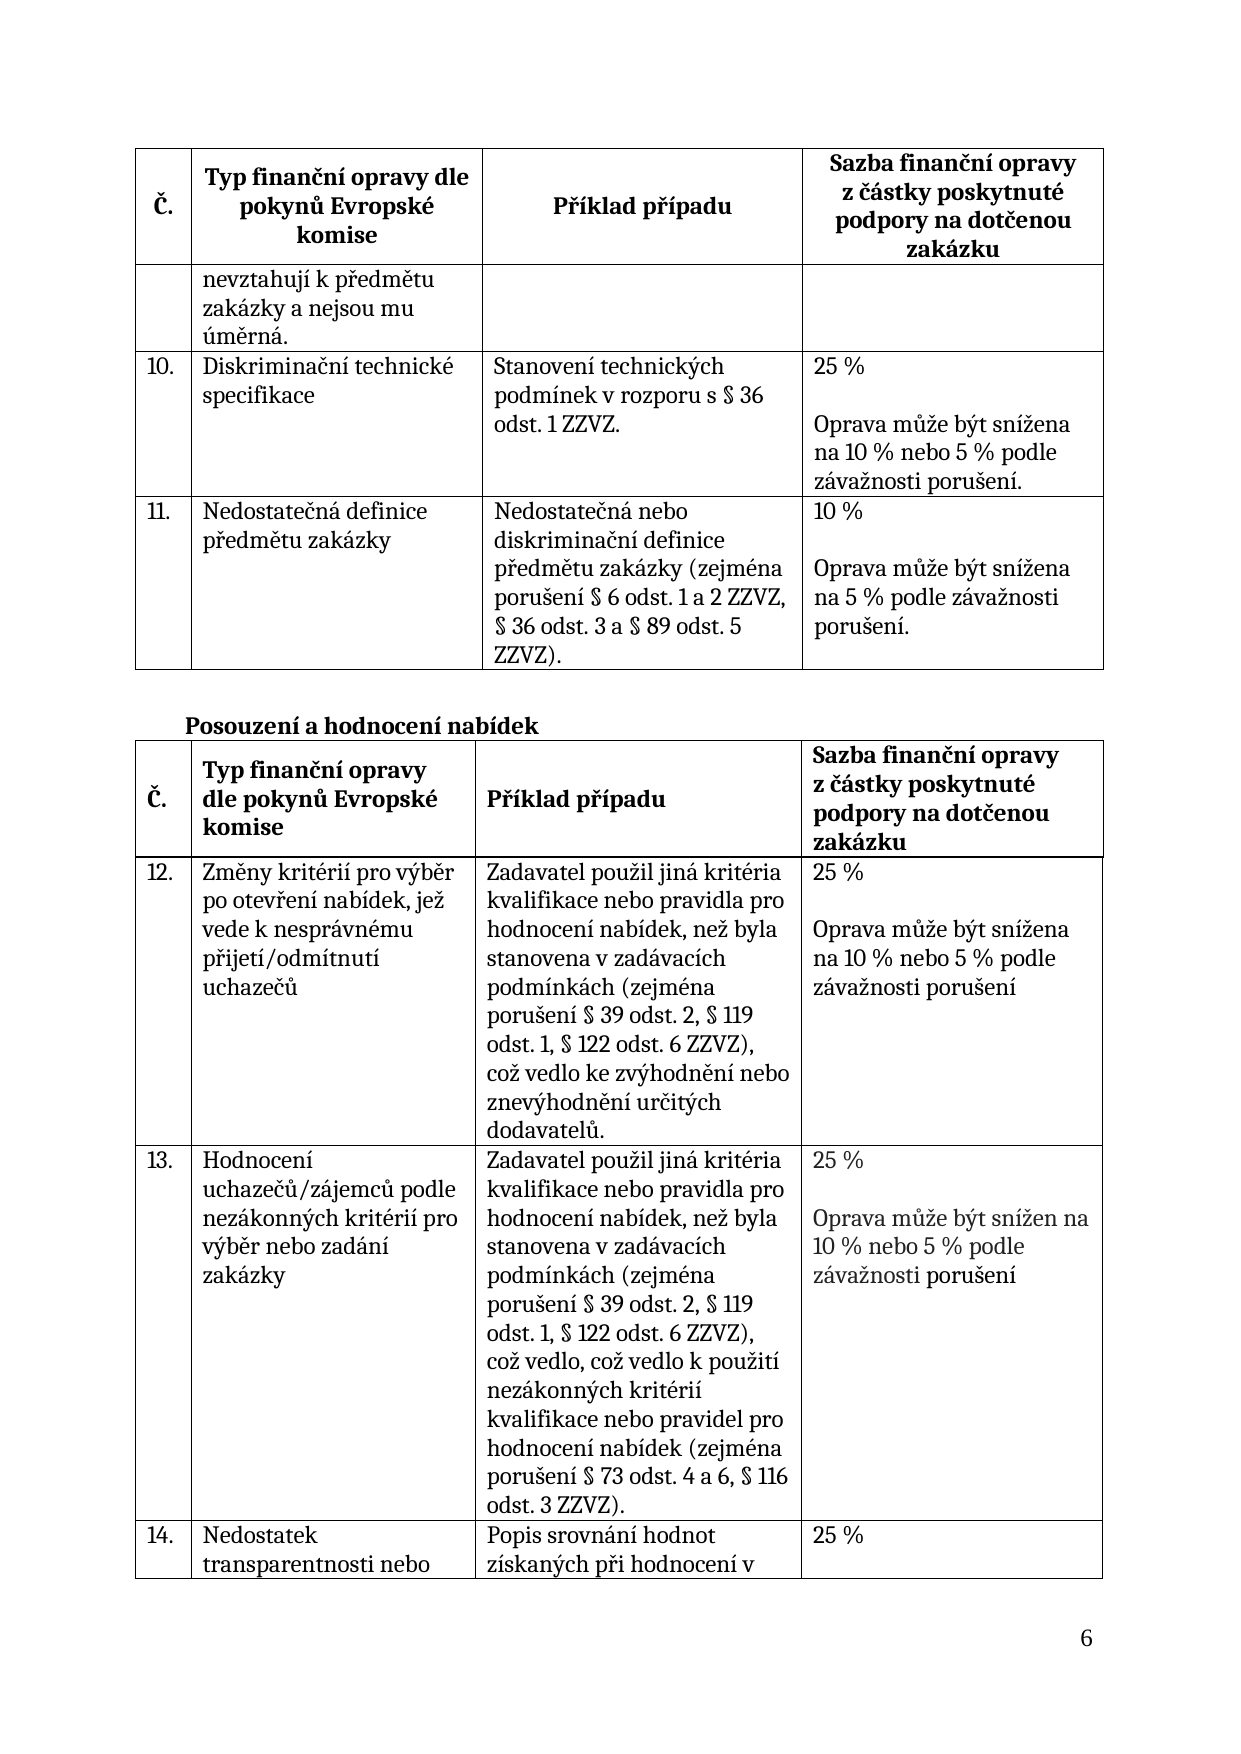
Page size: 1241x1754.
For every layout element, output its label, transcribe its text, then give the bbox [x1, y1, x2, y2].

table_cell 25 % Oprava může být snížena na 10 % nebo 5 % podle závažnosti porušení [802, 858, 1102, 1145]
table_cell Diskriminační technické specifikace [192, 352, 482, 496]
table_header Příklad případu [483, 149, 802, 264]
table_cell Změny kritérií pro výběr po otevření nabídek, jež vede k nesprávnému přijetí/odmítnutí uchazečů [192, 858, 475, 1145]
table_header Typ finanční opravy dle pokynů Evropské komise [192, 149, 482, 264]
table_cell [802, 1521, 1102, 1578]
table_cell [192, 265, 482, 351]
table_cell Hodnocení uchazečů/zájemců podle nezákonných kritérií pro výběr nebo zadání zakázky [192, 1146, 475, 1520]
table_cell 12. [136, 858, 191, 1145]
table_cell Nedostatečná definice předmětu zakázky [192, 497, 482, 669]
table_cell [192, 1521, 475, 1578]
table_cell 10. [136, 352, 191, 496]
table_cell 13. [136, 1146, 191, 1520]
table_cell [476, 1521, 801, 1578]
table_header Č. [136, 149, 191, 264]
table_cell Nedostatečná nebo diskriminační definice předmětu zakázky (zejména porušení § 6 odst. 1 a 2 ZZVZ, § 36 odst. 3 a § 89 odst. 5 ZZVZ). [483, 497, 802, 669]
table_header Sazba finanční opravy z částky poskytnuté podpory na dotčenou zakázku [803, 149, 1103, 264]
table_header Sazba finanční opravy z částky poskytnuté podpory na dotčenou zakázku [802, 741, 1103, 856]
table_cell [483, 265, 802, 351]
table_header Typ finanční opravy dle pokynů Evropské komise [192, 741, 475, 856]
table_cell 14. [136, 1521, 191, 1578]
table_cell 25 % Oprava může být snížena na 10 % nebo 5 % podle závažnosti porušení. [803, 352, 1103, 496]
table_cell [803, 265, 1103, 351]
table_cell Zadavatel použil jiná kritéria kvalifikace nebo pravidla pro hodnocení nabídek, než byla stanovena v zadávacích podmínkách (zejména porušení § 39 odst. 2, § 119 odst. 1, § 122 odst. 6 ZZVZ), což vedlo ke zvýhodnění nebo znevýhodnění určitých dodavatelů. [476, 858, 801, 1145]
table_cell 11. [136, 497, 191, 669]
table_header Č. [136, 741, 191, 856]
list Posouzení a hodnocení nabídek [185, 712, 1093, 740]
table_cell 10 % Oprava může být snížena na 5 % podle závažnosti porušení. [803, 497, 1103, 669]
table_cell 25 % Oprava může být snížen na 10 % nebo 5 % podle závažnosti porušení [802, 1146, 1102, 1520]
table_cell Zadavatel použil jiná kritéria kvalifikace nebo pravidla pro hodnocení nabídek, než byla stanovena v zadávacích podmínkách (zejména porušení § 39 odst. 2, § 119 odst. 1, § 122 odst. 6 ZZVZ), což vedlo, což vedlo k použití nezákonných kritérií kvalifikace nebo pravidel pro hodnocení nabídek (zejména porušení § 73 odst. 4 a 6, § 116 odst. 3 ZZVZ). [476, 1146, 801, 1520]
table_cell Stanovení technických podmínek v rozporu s § 36 odst. 1 ZZVZ. [483, 352, 802, 496]
table_header Příklad případu [476, 741, 801, 856]
table_cell 9. [136, 265, 191, 351]
